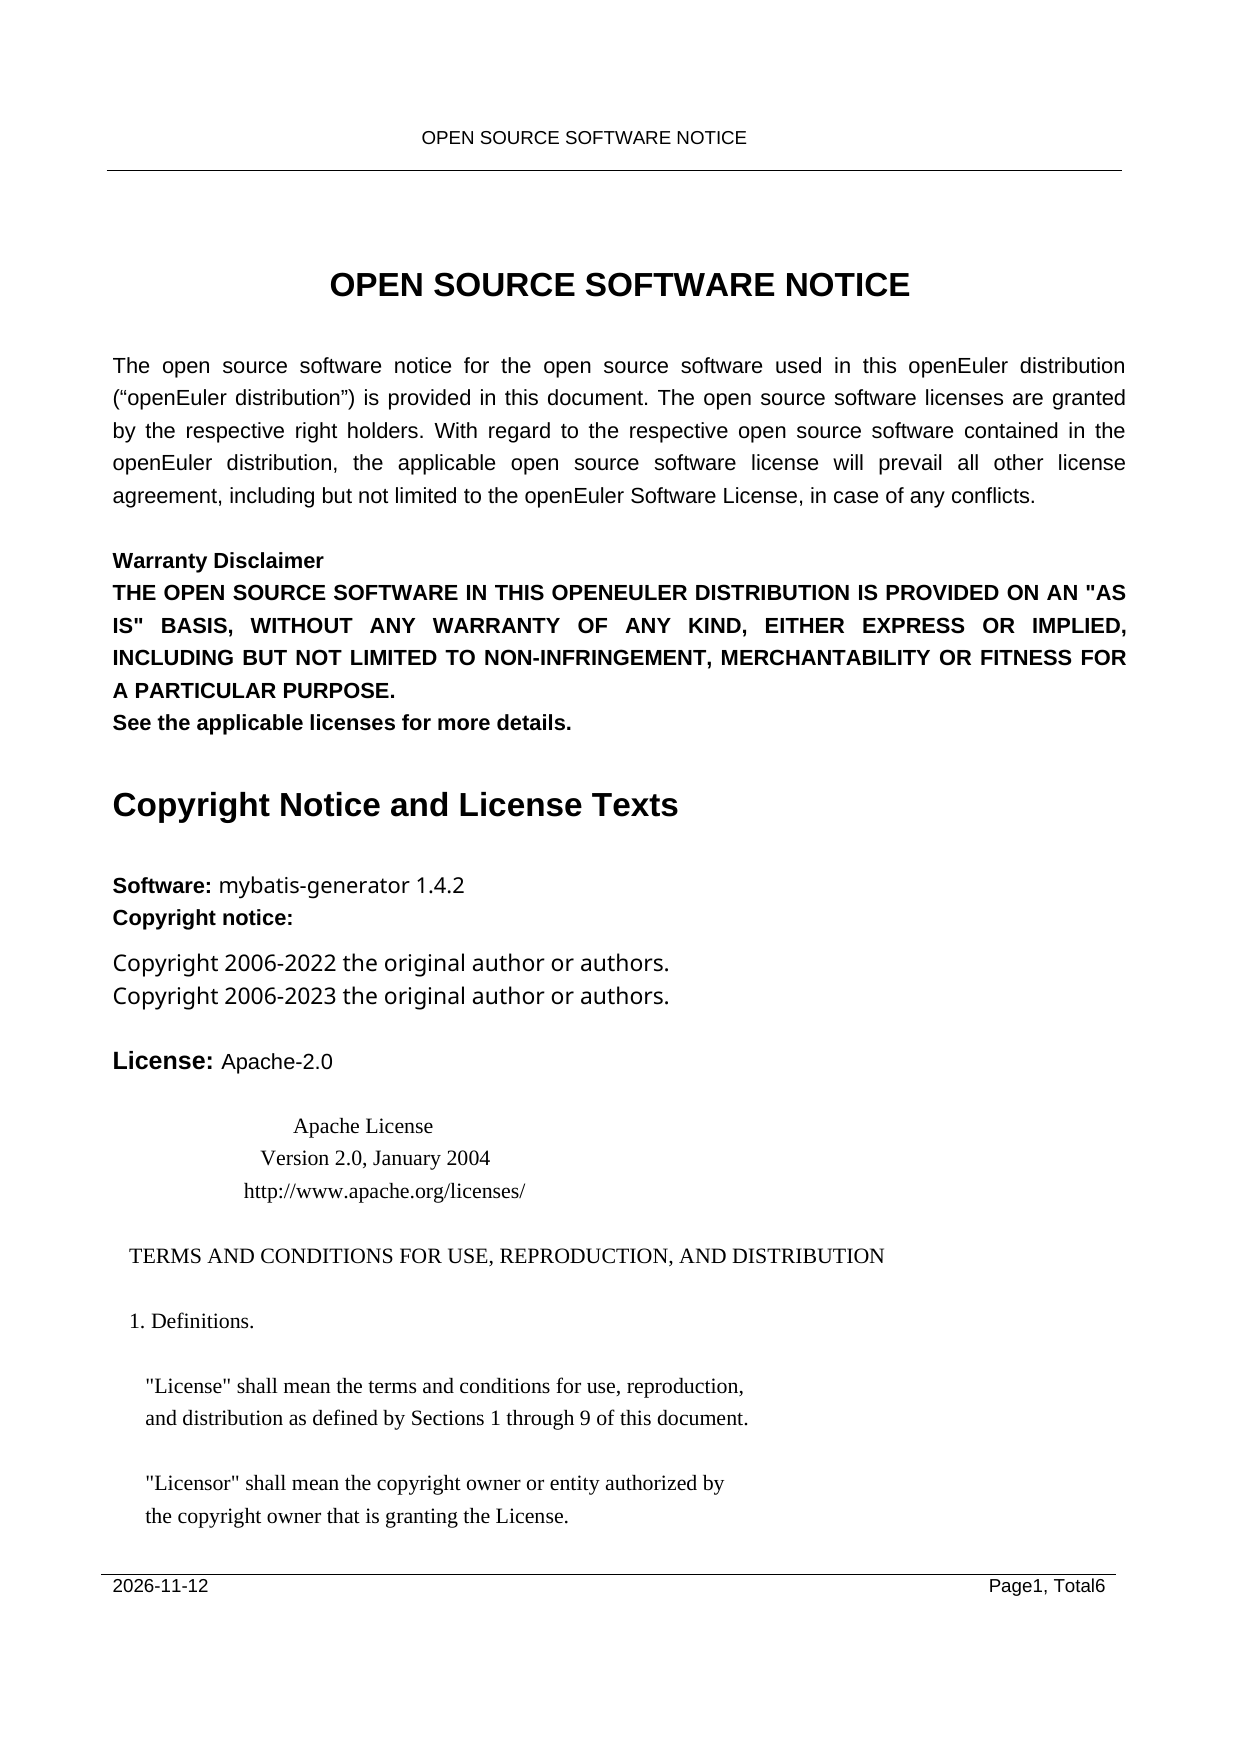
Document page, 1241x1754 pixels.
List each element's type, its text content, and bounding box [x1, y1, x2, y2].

text Copyright 2006-2022 the original author or authors. Copyright 2006-2023 the original author or authors. [112, 947, 1128, 1044]
text License: Apache-2.0 [112, 1044, 1128, 1077]
text THE OPEN SOURCE SOFTWARE IN THIS OPENEULER DISTRIBUTION IS PROVIDED ON AN "AS IS" BASIS, WITHOUT ANY WARRANTY OF ANY KIND, EITHER EXPRESS OR IMPLIED, INCLUDING BUT NOT LIMITED TO NON-INFRINGEMENT, MERCHANTABILITY OR FITNESS FOR A PARTICULAR PURPOSE. See the applicable licenses for more details. [112, 576, 1128, 739]
text Copyright Notice and License Texts [112, 771, 1128, 836]
text OPEN SOURCE SOFTWARE NOTICE [112, 251, 1128, 316]
text The open source software notice for the open source software used in this openEuler distribution (“openEuler distribution”) is provided in this document. The open source software licenses are granted by the respective right holders. With regard to the respective open source software contained in the openEuler distribution, the applicable open source software license will prevail all other license agreement, including but not limited to the openEuler Software License, in case of any conflicts. [112, 349, 1128, 511]
title Software: mybatis-generator 1.4.2 [112, 869, 1128, 901]
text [112, 1077, 1128, 1532]
text Copyright notice: [112, 901, 1128, 934]
text Warranty Disclaimer [112, 544, 1128, 576]
